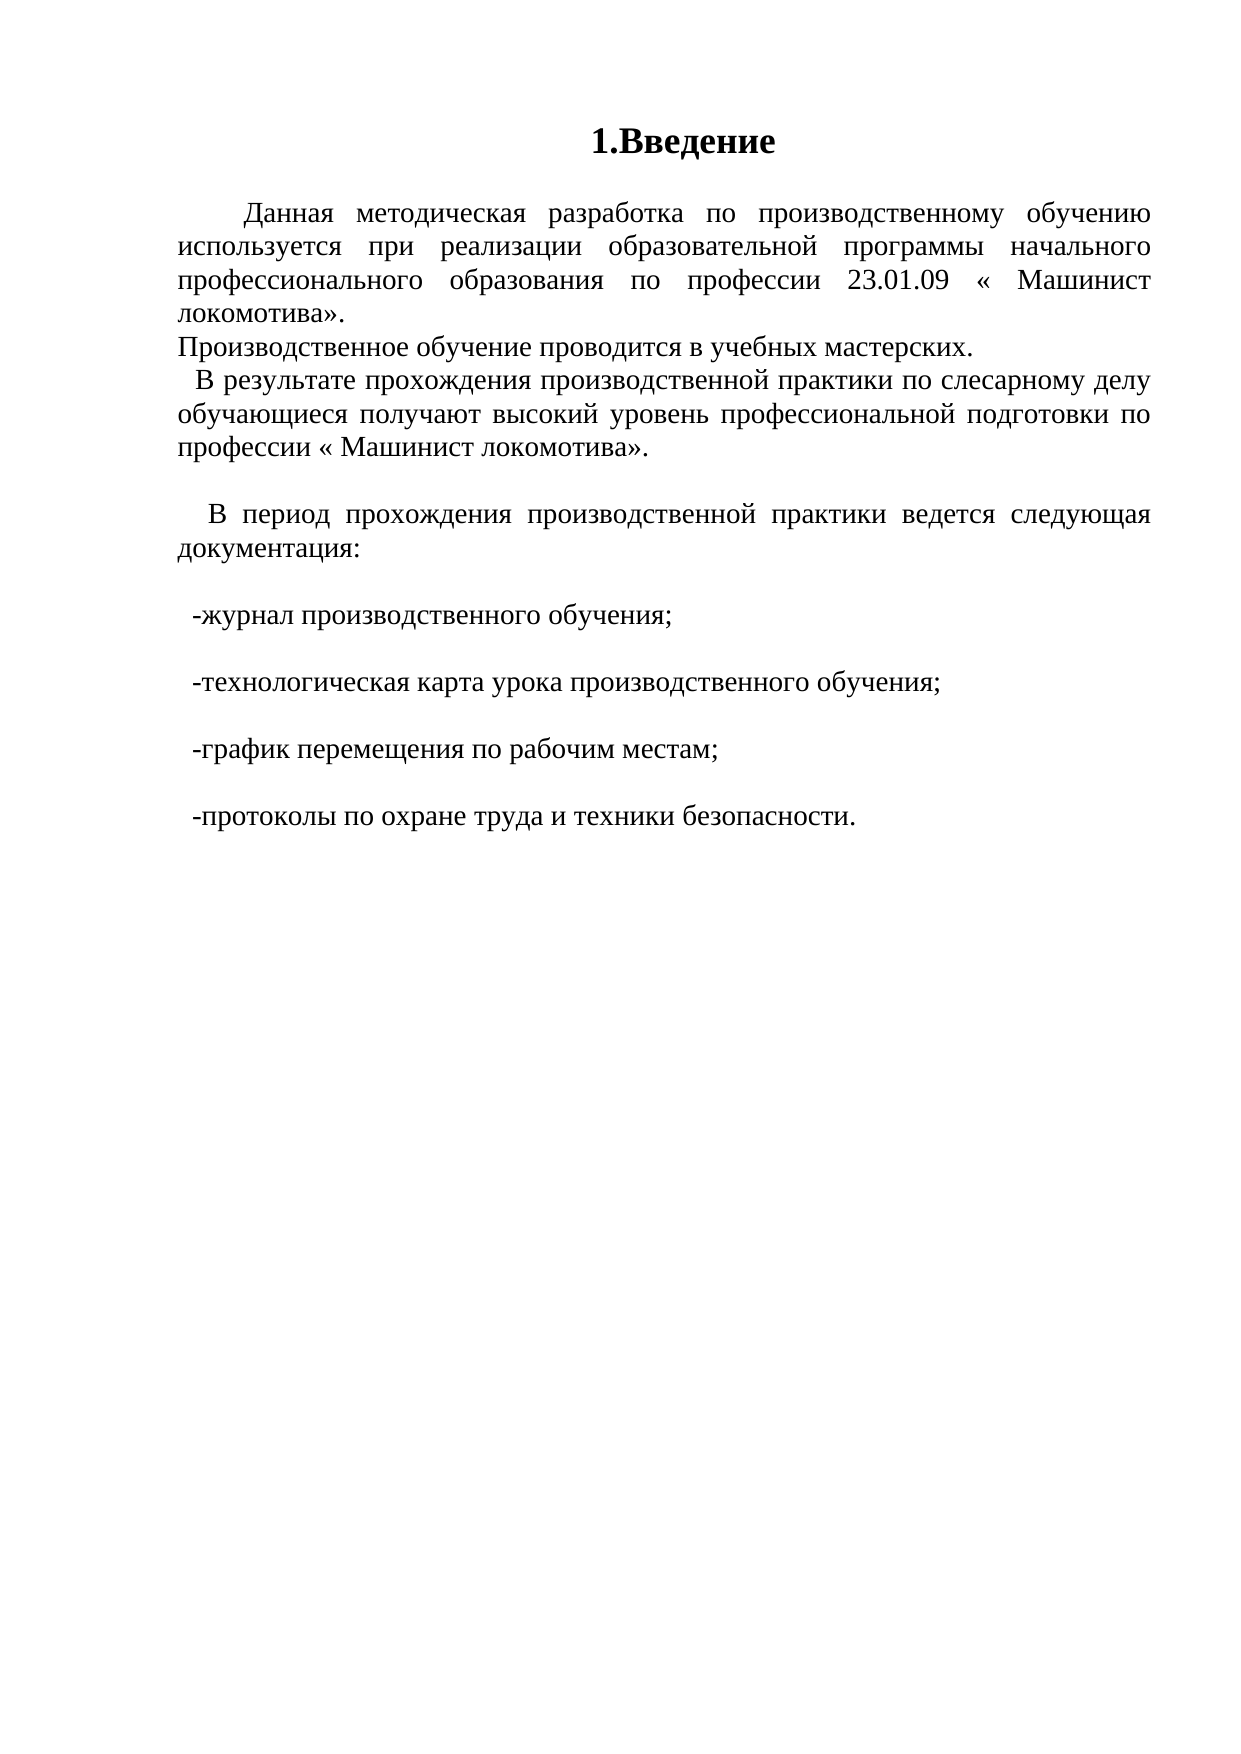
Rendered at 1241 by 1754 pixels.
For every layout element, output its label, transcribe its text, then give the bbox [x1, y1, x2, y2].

text -журнал производственного обучения; [177, 597, 1152, 631]
text -технологическая карта урока производственного обучения; [177, 664, 1152, 698]
text Данная методическая разработка по производственному обучению используется при реализации образовательной программы начального профессионального образования по профессии 23.01.09 « Машинист локомотива». [177, 195, 1152, 329]
text -протоколы по охране труда и техники безопасности. [177, 798, 1152, 832]
text В результате прохождения производственной практики по слесарному делу обучающиеся получают высокий уровень профессиональной подготовки по профессии « Машинист локомотива». [177, 362, 1152, 463]
text Производственное обучение проводится в учебных мастерских. [177, 329, 1152, 362]
text В период прохождения производственной практики ведется следующая документация: [177, 497, 1152, 564]
text -график перемещения по рабочим местам; [177, 731, 1152, 765]
list 1.Введение [215, 118, 1152, 161]
